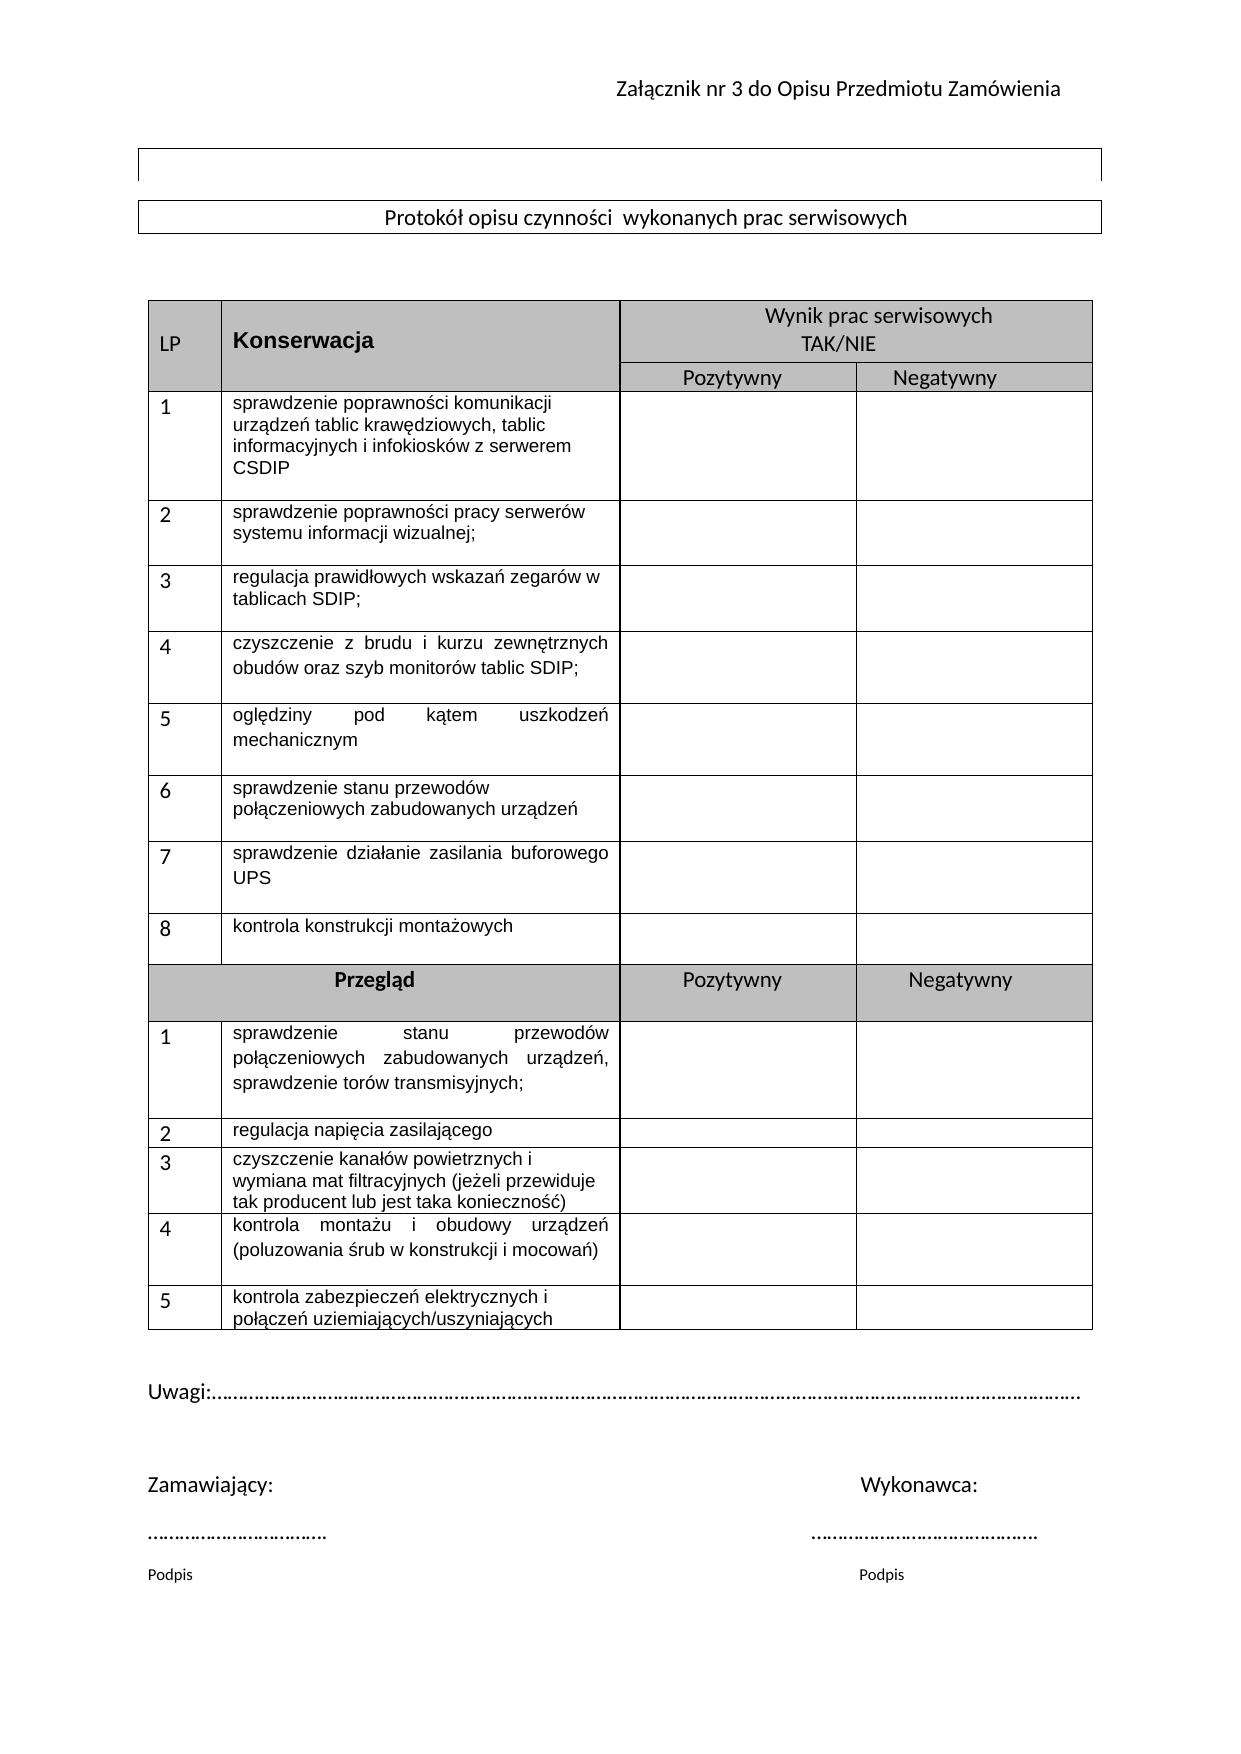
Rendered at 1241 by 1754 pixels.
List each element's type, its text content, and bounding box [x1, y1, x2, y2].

table_cell [857, 1022, 1092, 1118]
table_header Wynik prac serwisowych TAK/NIE [621, 301, 1092, 362]
table_cell [857, 566, 1092, 631]
table_cell sprawdzenie poprawności pracy serwerów systemu informacji wizualnej; [222, 501, 619, 565]
table_cell Negatywny [857, 965, 1092, 1021]
table_cell [857, 392, 1092, 499]
table_cell sprawdzenie stanu przewodów połączeniowych zabudowanych urządzeń, sprawdzenie torów transmisyjnych; [222, 1022, 619, 1118]
table_cell 7 [149, 842, 221, 913]
table_cell [621, 1286, 856, 1329]
table_header Konserwacja [222, 301, 619, 391]
table_cell 5 [149, 704, 221, 775]
table_cell [857, 776, 1092, 841]
table_cell sprawdzenie stanu przewodów połączeniowych zabudowanych urządzeń [222, 776, 619, 841]
table_cell [621, 914, 856, 964]
table_cell 3 [149, 566, 221, 631]
table_cell 6 [149, 776, 221, 841]
text Uwagi:………………………………………………………………………………………………………………………………………………… [148, 1377, 1093, 1405]
table_cell [621, 1214, 856, 1285]
table_cell 4 [149, 1214, 221, 1285]
table_cell sprawdzenie działanie zasilania buforowego UPS [222, 842, 619, 913]
table_cell [857, 1148, 1092, 1213]
table_cell [857, 1286, 1092, 1329]
table_cell kontrola zabezpieczeń elektrycznych i połączeń uziemiających/uszyniających [222, 1286, 619, 1329]
table_cell [857, 501, 1092, 565]
table_cell [857, 1214, 1092, 1285]
table_cell kontrola montażu i obudowy urządzeń (poluzowania śrub w konstrukcji i mocowań) [222, 1214, 619, 1285]
text Podpis Podpis [148, 1564, 1093, 1585]
table_cell 2 [149, 501, 221, 565]
text ……………………………. ……………………………………. [148, 1517, 1093, 1546]
table_cell [621, 842, 856, 913]
table_cell 5 [149, 1286, 221, 1329]
table_cell [621, 776, 856, 841]
table_cell [857, 914, 1092, 964]
table_cell [621, 1148, 856, 1213]
table_cell sprawdzenie poprawności komunikacji urządzeń tablic krawędziowych, tablic informacyjnych i infokiosków z serwerem CSDIP [222, 392, 619, 499]
table_cell regulacja napięcia zasilającego [222, 1119, 619, 1147]
table_cell [857, 842, 1092, 913]
table_cell regulacja prawidłowych wskazań zegarów w tablicach SDIP; [222, 566, 619, 631]
table_cell [857, 704, 1092, 775]
table_cell 1 [149, 1022, 221, 1118]
table_cell [621, 501, 856, 565]
table_cell [621, 392, 856, 499]
table_cell oględziny pod kątem uszkodzeń mechanicznym [222, 704, 619, 775]
table_cell Negatywny [857, 363, 1092, 391]
table_cell [857, 632, 1092, 703]
text Zamawiający: Wykonawca: [148, 1471, 1093, 1499]
table_cell [621, 704, 856, 775]
table_cell czyszczenie kanałów powietrznych i wymiana mat filtracyjnych (jeżeli przewiduje tak producent lub jest taka konieczność) [222, 1148, 619, 1213]
table_cell 1 [149, 392, 221, 499]
table_cell [621, 1119, 856, 1147]
table_header LP [149, 301, 221, 391]
table_cell czyszczenie z brudu i kurzu zewnętrznych obudów oraz szyb monitorów tablic SDIP; [222, 632, 619, 703]
table_cell [857, 1119, 1092, 1147]
text Protokół opisu czynności wykonanych prac serwisowych [139, 201, 1101, 233]
table_cell 8 [149, 914, 221, 964]
table_cell 3 [149, 1148, 221, 1213]
table_cell [621, 1022, 856, 1118]
table_cell kontrola konstrukcji montażowych [222, 914, 619, 964]
table_cell Przegląd [149, 965, 619, 1021]
table_cell [621, 632, 856, 703]
table_cell 4 [149, 632, 221, 703]
table_cell Pozytywny [621, 363, 856, 391]
table_cell 2 [149, 1119, 221, 1147]
table_cell [621, 566, 856, 631]
table_cell Pozytywny [621, 965, 856, 1021]
